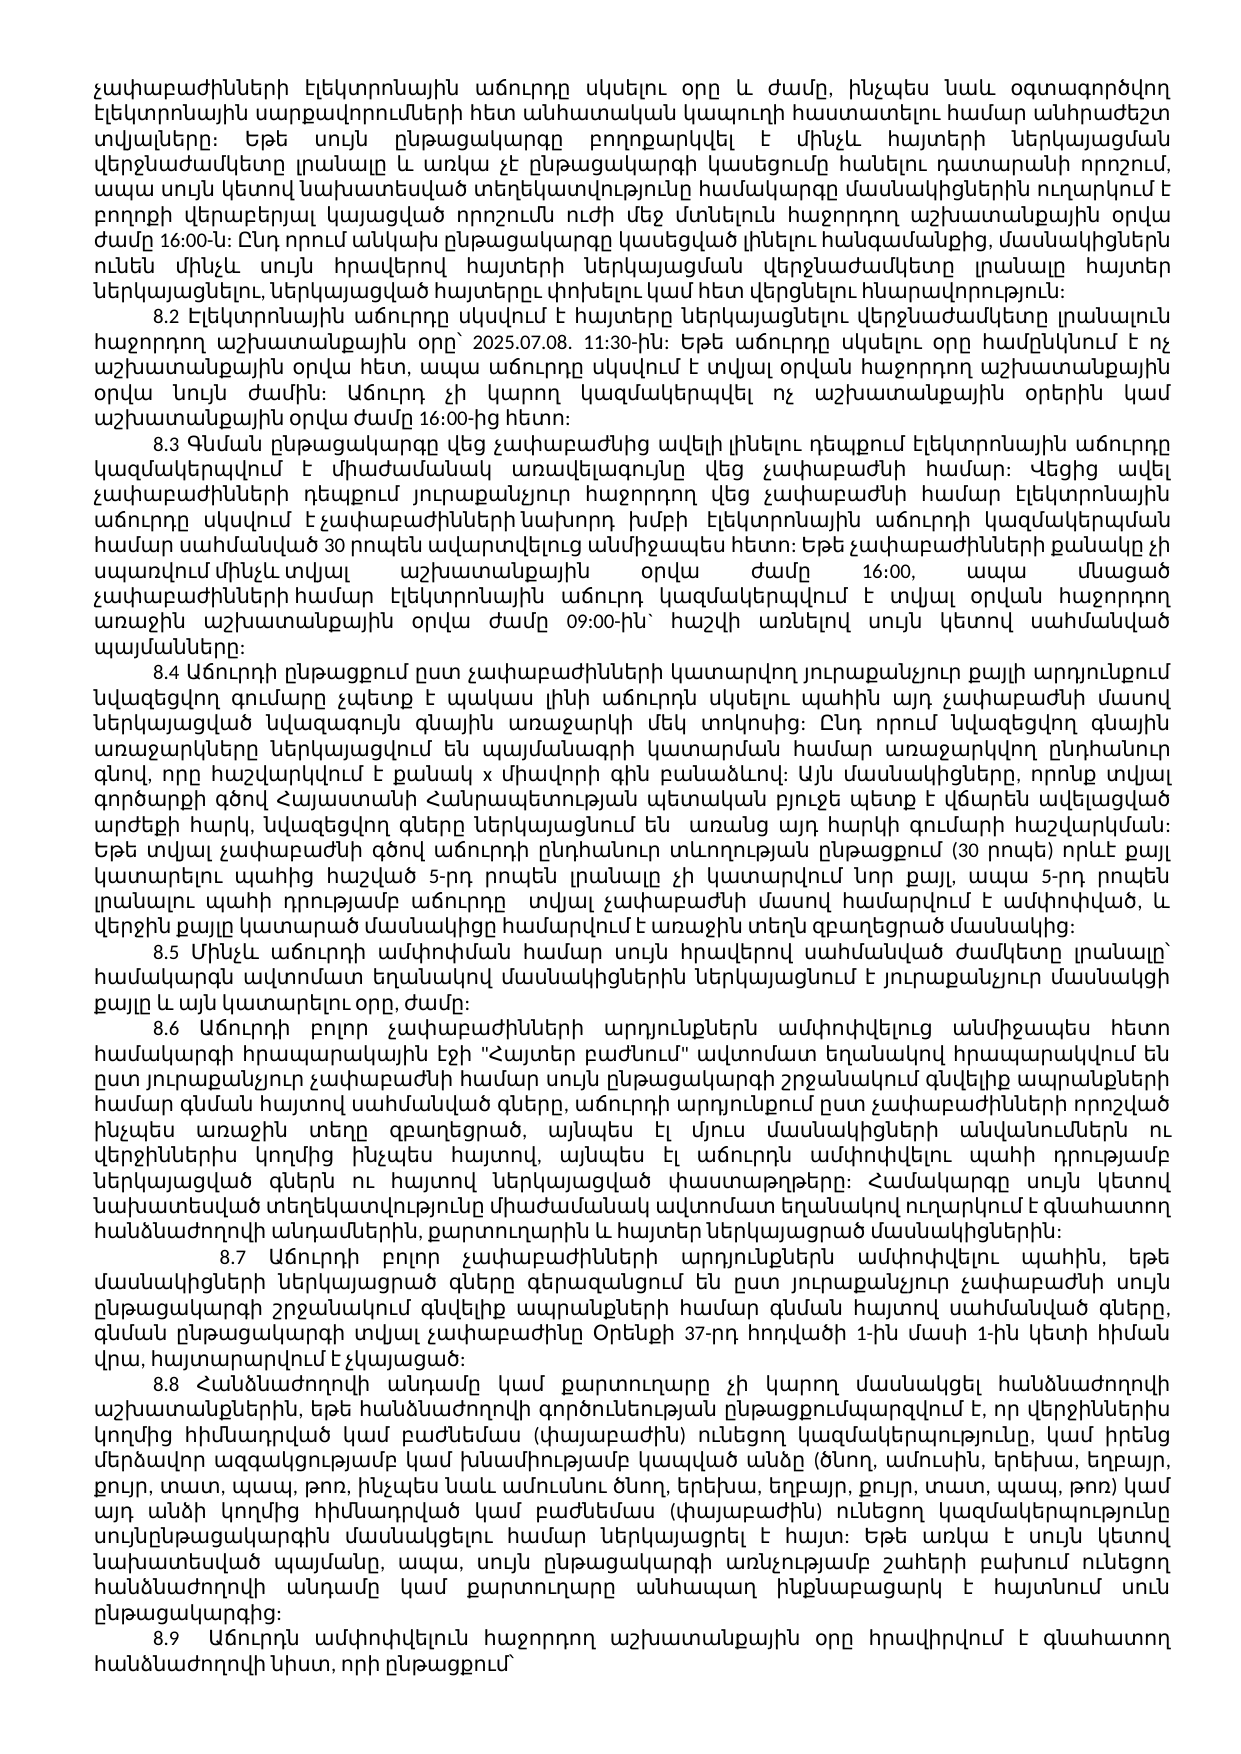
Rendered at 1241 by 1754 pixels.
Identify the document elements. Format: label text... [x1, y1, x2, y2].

text 8.4 Աճուրդի ընթացքում ըստ չափաբաժինների կատարվող յուրաքանչյուր քայլի արդյունքում նվազեցվող գումարը չպետք է պակաս լինի աճուրդն սկսելու պահին այդ չափաբաժնի մասով ներկայացված նվազագույն գնային առաջարկի մեկ տոկոսից: Ընդ որում նվազեցվող գնային առաջարկները ներկայացվում են պայմանագրի կատարման համար առաջարկվող ընդհանուր գնով, որը հաշվարկվում է քանակ x միավորի գին բանաձևով: Այն մասնակիցները, որոնք տվյալ գործարքի գծով Հայաստանի Հանրապետության պետական բյուջե պետք է վճարեն ավելացված արժեքի հարկ, նվազեցվող գները ներկայացնում են առանց այդ հարկի գումարի հաշվարկման: Եթե տվյալ չափաբաժնի գծով աճուրդի ընդհանուր տևողության ընթացքում (30 րոպե) որևէ քայլ կատարելու պահից հաշված 5-րդ րոպեն լրանալը չի կատարվում նոր քայլ, ապա 5-րդ րոպեն լրանալու պահի դրությամբ աճուրդը տվյալ չափաբաժնի մասով համարվում է ամփոփված, և վերջին քայլը կատարած մասնակիցը համարվում է առաջին տեղն զբաղեցրած մասնակից: [94, 659, 1171, 939]
text 8.9 Աճուրդն ամփոփվելուն հաջորդող աշխատանքային օրը հրավիրվում է գնահատող հանձնաժողովի նիստ, որի ընթացքում՝ [94, 1625, 1171, 1676]
text 8.5 Մինչև աճուրդի ամփոփման համար սույն հրավերով սահմանված ժամկետը լրանալը՝ համակարգն ավտոմատ եղանակով մասնակիցներին ներկայացնում է յուրաքանչյուր մասնակցի քայլը և այն կատարելու օրը, ժամը: [94, 939, 1171, 1015]
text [94, 75, 1171, 304]
text 8.6 Աճուրդի բոլոր չափաբաժինների արդյունքներն ամփոփվելուց անմիջապես հետո համակարգի հրապարակային էջի "Հայտեր բաժնում" ավտոմատ եղանակով հրապարակվում են ըստ յուրաքանչյուր չափաբաժնի համար սույն ընթացակարգի շրջանակում գնվելիք ապրանքների համար գնման հայտով սահմանված գները, աճուրդի արդյունքում ըստ չափաբաժինների որոշված ինչպես առաջին տեղը զբաղեցրած, այնպես էլ մյուս մասնակիցների անվանումներն ու վերջիններիս կողմից ինչպես հայտով, այնպես էլ աճուրդն ամփոփվելու պահի դրությամբ ներկայացված գներն ու հայտով ներկայացված փաստաթղթերը: Համակարգը սույն կետով նախատեսված տեղեկատվությունը միաժամանակ ավտոմատ եղանակով ուղարկում է գնահատող հանձնաժողովի անդամներին, քարտուղարին և հայտեր ներկայացրած մասնակիցներին: [94, 1015, 1171, 1244]
text 8.3 Գնման ընթացակարգը վեց չափաբաժնից ավելի լինելու դեպքում էլեկտրոնային աճուրդը կազմակերպվում է միաժամանակ առավելագույնը վեց չափաբաժնի համար: Վեցից ավել չափաբաժինների դեպքում յուրաքանչյուր հաջորդող վեց չափաբաժնի համար էլեկտրոնային աճուրդը սկսվում է չափաբաժինների նախորդ խմբի էլեկտրոնային աճուրդի կազմակերպման համար սահմանված 30 րոպեն ավարտվելուց անմիջապես հետո: Եթե չափաբաժինների քանակը չի սպառվում մինչև տվյալ աշխատանքային օրվա ժամը 16։00, ապա մնացած չափաբաժինների համար էլեկտրոնային աճուրդ կազմակերպվում է տվյալ օրվան հաջորդող առաջին աշխատանքային օրվա ժամը 09:00-ին` հաշվի առնելով սույն կետով սահմանված պայմանները: [94, 431, 1171, 659]
text 8.7 Աճուրդի բոլոր չափաբաժինների արդյունքներն ամփոփվելու պահին, եթե մասնակիցների ներկայացրած գները գերազանցում են ըստ յուրաքանչյուր չափաբաժնի սույն ընթացակարգի շրջանակում գնվելիք ապրանքների համար գնման հայտով սահմանված գները, գնման ընթացակարգի տվյալ չափաբաժինը Օրենքի 37-րդ հոդվածի 1-ին մասի 1-ին կետի հիման վրա, հայտարարվում է չկայացած: [94, 1244, 1171, 1371]
text 8.2 Էլեկտրոնային աճուրդը սկսվում է հայտերը ներկայացնելու վերջնաժամկետը լրանալուն հաջորդող աշխատանքային օրը՝ 2025.07.08. 11:30 -ին: Եթե աճուրդը սկսելու օրը համընկնում է ոչ աշխատանքային օրվա հետ, ապա աճուրդը սկսվում է տվյալ օրվան հաջորդող աշխատանքային օրվա նույն ժամին: Աճուրդ չի կարող կազմակերպվել ոչ աշխատանքային օրերին կամ աշխատանքային օրվա ժամը 16։00-ից հետո: [94, 304, 1171, 431]
text 8.8 Հանձնաժողովի անդամը կամ քարտուղարը չի կարող մասնակցել հանձնաժողովի աշխատանքներին, եթե հանձնաժողովի գործունեության ընթացքումպարզվում է, որ վերջիններիս կողմից հիմնադրված կամ բաժնեմաս (փայաբաժին) ունեցող կազմակերպությունը, կամ իրենց մերձավոր ազգակցությամբ կամ խնամիությամբ կապված անձը (ծնող, ամուսին, երեխա, եղբայր, քույր, տատ, պապ, թոռ, ինչպես նաև ամուսնու ծնող, երեխա, եղբայր, քույր, տատ, պապ, թոռ) կամ այդ անձի կողմից հիմնադրված կամ բաժնեմաս (փայաբաժին) ունեցող կազմակերպությունը սույնընթացակարգին մասնակցելու համար ներկայացրել է հայտ: Եթե առկա է սույն կետով նախատեսված պայմանը, ապա, սույն ընթացակարգի առնչությամբ շահերի բախում ունեցող հանձնաժողովի անդամը կամ քարտուղարը անհապաղ ինքնաբացարկ է հայտնում սուն ընթացակարգից: [94, 1371, 1171, 1625]
